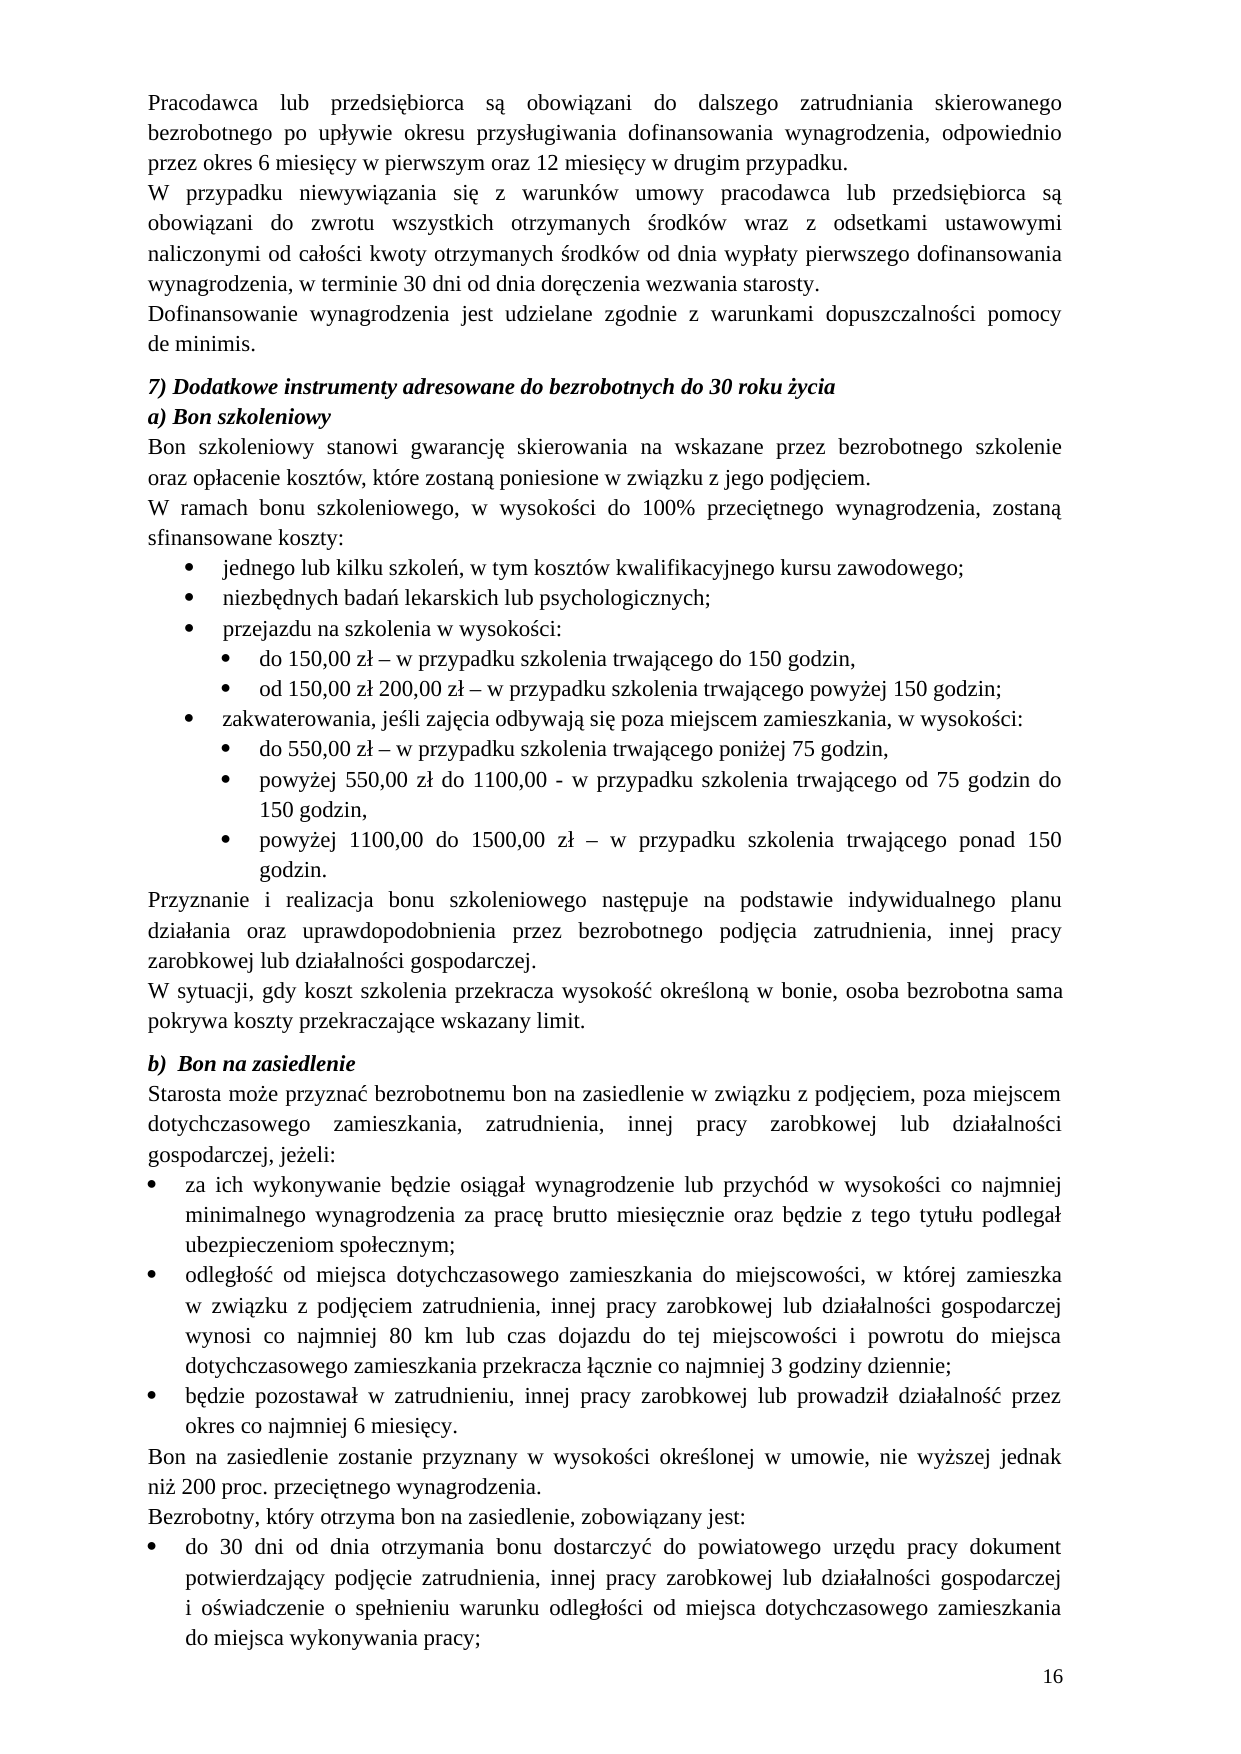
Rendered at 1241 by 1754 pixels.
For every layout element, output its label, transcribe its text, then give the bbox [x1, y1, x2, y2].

text W ramach bonu szkoleniowego, w wysokości do 100% przeciętnego wynagrodzenia, zostaną sfinansowane koszty: [148, 494, 1063, 550]
text Dofinansowanie wynagrodzenia jest udzielane zgodnie z warunkami dopuszczalności pomocy de minimis. [148, 300, 1063, 357]
text W przypadku niewywiązania się z warunków umowy pracodawca lub przedsiębiorca są obowiązani do zwrotu wszystkich otrzymanych środków wraz z odsetkami ustawowymi naliczonymi od całości kwoty otrzymanych środków od dnia wypłaty pierwszego dofinansowania wynagrodzenia, w terminie 30 dni od dnia doręczenia wezwania starosty. [148, 179, 1063, 296]
list odległość od miejsca dotychczasowego zamieszkania do miejscowości, w której zamieszka w związku z podjęciem zatrudnienia, innej pracy zarobkowej lub działalności gospodarczej wynosi co najmniej 80 km lub czas dojazdu do tej miejscowości i powrotu do miejsca dotychczasowego zamieszkania przekracza łącznie co najmniej 3 godziny dziennie; [148, 1262, 1063, 1378]
list będzie pozostawał w zatrudnieniu, innej pracy zarobkowej lub prowadził działalność przez okres co najmniej 6 miesięcy. [148, 1382, 1063, 1439]
text Przyznanie i realizacja bonu szkoleniowego następuje na podstawie indywidualnego planu działania oraz uprawdopodobnienia przez bezrobotnego podjęcia zatrudnienia, innej pracy zarobkowej lub działalności gospodarczej. [148, 887, 1063, 973]
list od 150,00 zł 200,00 zł – w przypadku szkolenia trwającego powyżej 150 godzin; [222, 675, 1063, 701]
list powyżej 550,00 zł do 1100,00 - w przypadku szkolenia trwającego od 75 godzin do 150 godzin, [222, 766, 1063, 822]
text a) Bon szkoleniowy [148, 403, 1063, 429]
list Bon na zasiedlenie [148, 1050, 1063, 1076]
text W sytuacji, gdy koszt szkolenia przekracza wysokość określoną w bonie, osoba bezrobotna sama pokrywa koszty przekraczające wskazany limit. [148, 977, 1063, 1034]
list przejazdu na szkolenia w wysokości: [185, 615, 1063, 641]
list jednego lub kilku szkoleń, w tym kosztów kwalifikacyjnego kursu zawodowego; [185, 554, 1063, 581]
list zakwaterowania, jeśli zajęcia odbywają się poza miejscem zamieszkania, w wysokości: [185, 705, 1063, 732]
text Bon szkoleniowy stanowi gwarancję skierowania na wskazane przez bezrobotnego szkolenie oraz opłacenie kosztów, które zostaną poniesione w związku z jego podjęciem. [148, 433, 1063, 490]
list za ich wykonywanie będzie osiągał wynagrodzenie lub przychód w wysokości co najmniej minimalnego wynagrodzenia za pracę brutto miesięcznie oraz będzie z tego tytułu podlegał ubezpieczeniom społecznym; [148, 1171, 1063, 1258]
list do 150,00 zł – w przypadku szkolenia trwającego do 150 godzin, [222, 645, 1063, 671]
text Bon na zasiedlenie zostanie przyznany w wysokości określonej w umowie, nie wyższej jednak niż 200 proc. przeciętnego wynagrodzenia. [148, 1443, 1063, 1499]
list do 550,00 zł – w przypadku szkolenia trwającego poniżej 75 godzin, [222, 736, 1063, 762]
list do 30 dni od dnia otrzymania bonu dostarczyć do powiatowego urzędu pracy dokument potwierdzający podjęcie zatrudnienia, innej pracy zarobkowej lub działalności gospodarczej i oświadczenie o spełnieniu warunku odległości od miejsca dotychczasowego zamieszkania do miejsca wykonywania pracy; [148, 1533, 1063, 1650]
text Bezrobotny, który otrzyma bon na zasiedlenie, zobowiązany jest: [148, 1503, 1063, 1529]
text 7) Dodatkowe instrumenty adresowane do bezrobotnych do 30 roku życia [148, 373, 1063, 399]
list powyżej 1100,00 do 1500,00 zł – w przypadku szkolenia trwającego ponad 150 godzin. [222, 826, 1063, 883]
list niezbędnych badań lekarskich lub psychologicznych; [185, 584, 1063, 611]
text Starosta może przyznać bezrobotnemu bon na zasiedlenie w związku z podjęciem, poza miejscem dotychczasowego zamieszkania, zatrudnienia, innej pracy zarobkowej lub działalności gospodarczej, jeżeli: [148, 1080, 1063, 1167]
text Pracodawca lub przedsiębiorca są obowiązani do dalszego zatrudniania skierowanego bezrobotnego po upływie okresu przysługiwania dofinansowania wynagrodzenia, odpowiednio przez okres 6 miesięcy w pierwszym oraz 12 miesięcy w drugim przypadku. [148, 89, 1063, 175]
